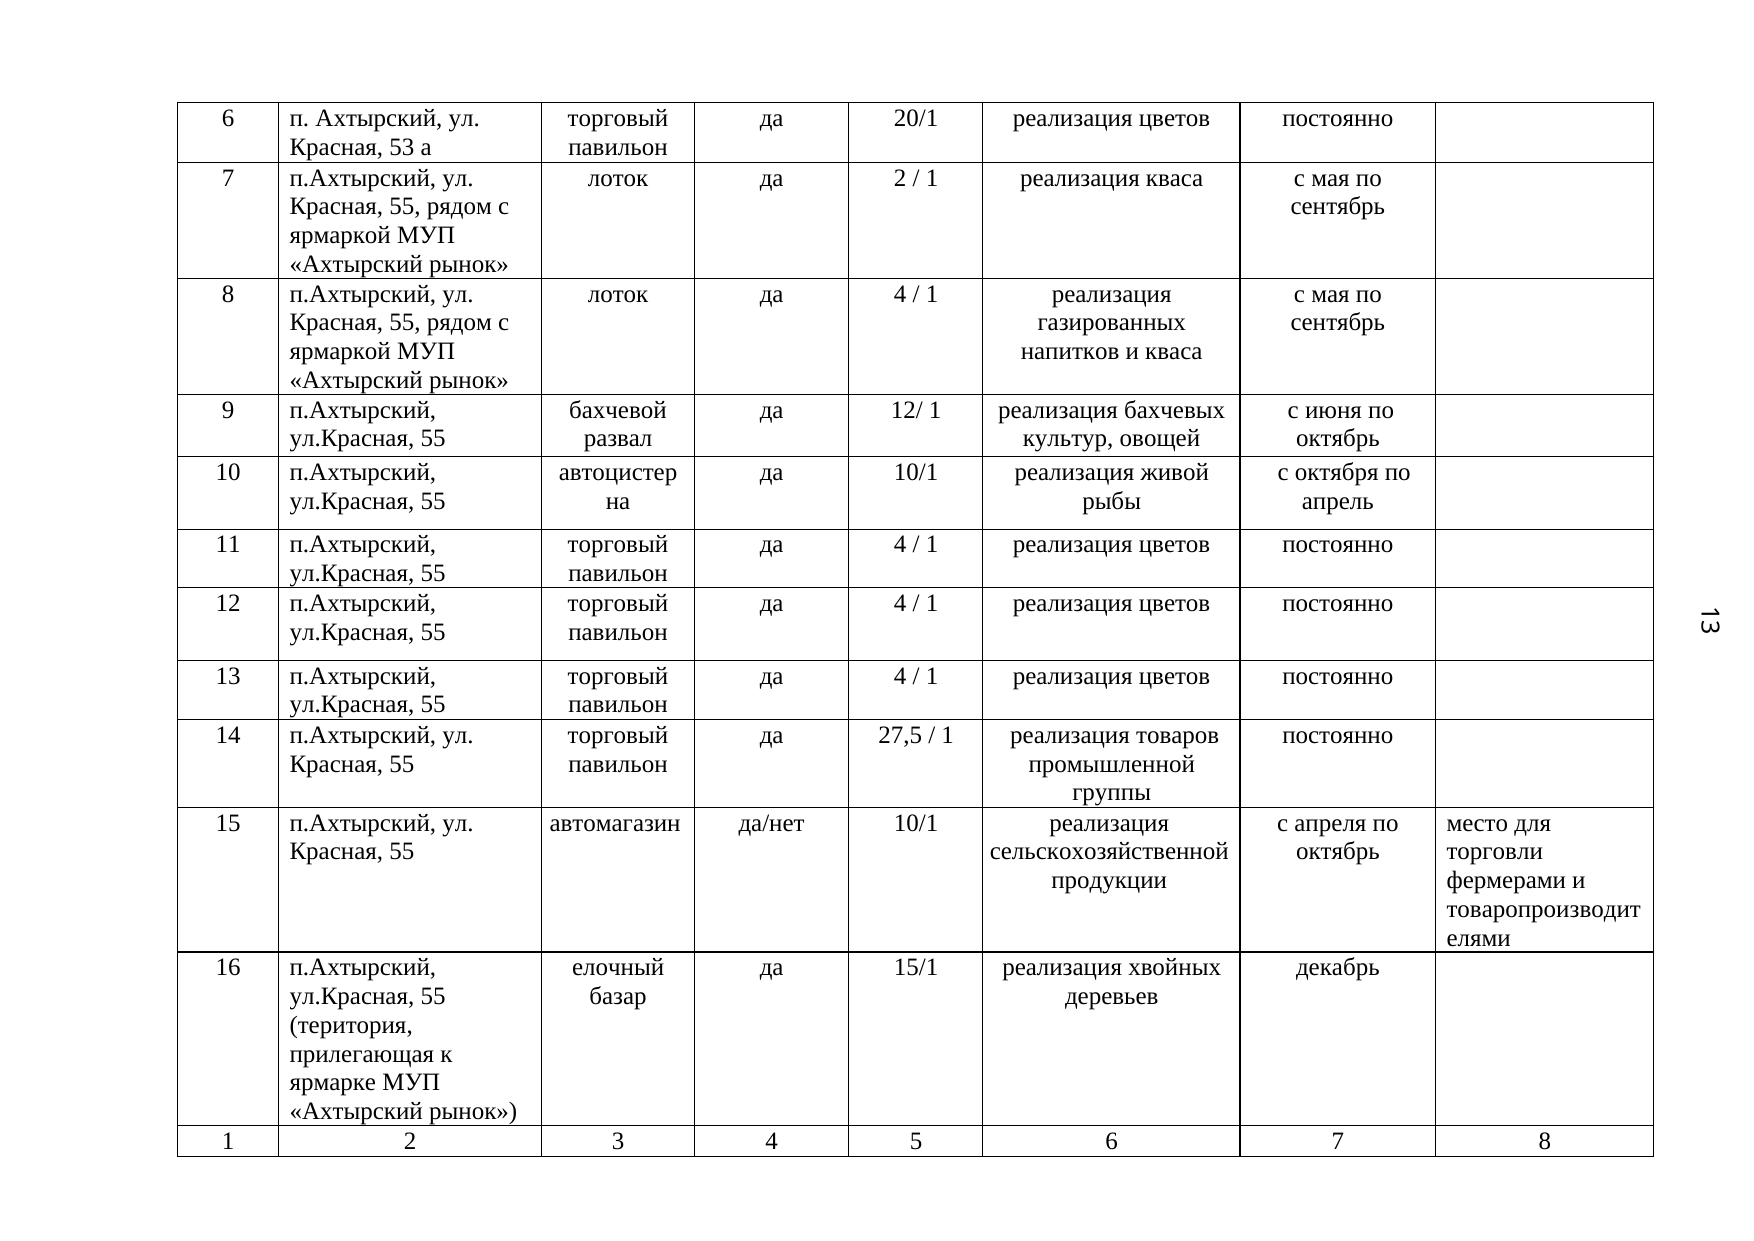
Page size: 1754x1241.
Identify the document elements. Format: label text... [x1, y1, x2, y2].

table_cell [1436, 720, 1653, 807]
table_cell 15 [178, 808, 278, 951]
table_cell 20/1 [849, 103, 982, 162]
table_cell 6 [178, 103, 278, 162]
table_cell постоянно [1241, 661, 1435, 719]
table_cell да [695, 953, 848, 1125]
table_cell торговый павильон [542, 720, 694, 807]
table_cell торговый павильон [542, 661, 694, 719]
table_cell постоянно [1241, 720, 1435, 807]
table_cell 4 [695, 1126, 848, 1156]
table_cell с октября по апрель [1241, 457, 1435, 528]
table_cell реализация цветов [983, 103, 1239, 162]
table_cell 16 [178, 953, 278, 1125]
table_cell да [695, 279, 848, 394]
table_cell [1436, 457, 1653, 528]
table_cell да [695, 530, 848, 587]
table_cell 3 [542, 1126, 694, 1156]
table_cell п.Ахтырский, ул. Красная, 55, рядом с ярмаркой МУП «Ахтырский рынок» [279, 163, 541, 278]
table_cell 2 / 1 [849, 163, 982, 278]
table_cell с апреля по октябрь [1241, 808, 1435, 951]
table_cell реализация кваса [983, 163, 1239, 278]
table_cell да [695, 720, 848, 807]
table_cell 10/1 [849, 457, 982, 528]
table_cell с мая по сентябрь [1241, 163, 1435, 278]
table_cell п.Ахтырский, ул. Красная, 55, рядом с ярмаркой МУП «Ахтырский рынок» [279, 279, 541, 394]
table_cell реализация газированных напитков и кваса [983, 279, 1239, 394]
table_cell 13 [178, 661, 278, 719]
table_cell торговый павильон [542, 588, 694, 660]
table_cell 7 [178, 163, 278, 278]
table_cell 14 [178, 720, 278, 807]
table_cell да [695, 661, 848, 719]
table_cell да [695, 395, 848, 456]
table_cell реализация бахчевых культур, овощей [983, 395, 1239, 456]
table_cell 4 / 1 [849, 530, 982, 587]
table_cell п.Ахтырский, ул.Красная, 55 [279, 588, 541, 660]
table_cell декабрь [1241, 953, 1435, 1125]
table_cell да [695, 588, 848, 660]
table_cell п.Ахтырский, ул.Красная, 55 [279, 457, 541, 528]
table_cell 4 / 1 [849, 661, 982, 719]
table_cell постоянно [1241, 530, 1435, 587]
table_cell [1436, 588, 1653, 660]
table_cell п. Ахтырский, ул. Красная, 53 а [279, 103, 541, 162]
table_cell 9 [178, 395, 278, 456]
table_cell 15/1 [849, 953, 982, 1125]
table_cell с июня по октябрь [1241, 395, 1435, 456]
table_cell автомагазин [542, 808, 694, 951]
table_cell да [695, 103, 848, 162]
table_cell лоток [542, 279, 694, 394]
table_cell п.Ахтырский, ул.Красная, 55 [279, 661, 541, 719]
table_cell [1436, 530, 1653, 587]
table_cell да [695, 457, 848, 528]
table_cell 2 [279, 1126, 541, 1156]
table_cell [1436, 661, 1653, 719]
table_cell постоянно [1241, 103, 1435, 162]
table_cell п.Ахтырский, ул. Красная, 55 [279, 720, 541, 807]
table_cell торговый павильон [542, 530, 694, 587]
table_cell п.Ахтырский, ул. Красная, 55 [279, 808, 541, 951]
table_cell торговый павильон [542, 103, 694, 162]
table_cell 6 [983, 1126, 1239, 1156]
table_cell да [695, 163, 848, 278]
table_cell реализация цветов [983, 661, 1239, 719]
table_cell 12 [178, 588, 278, 660]
table_cell 8 [178, 279, 278, 394]
table_cell реализация товаров промышленной группы [983, 720, 1239, 807]
table_cell 4 / 1 [849, 588, 982, 660]
table_cell п.Ахтырский, ул.Красная, 55 [279, 530, 541, 587]
table_cell реализация цветов [983, 588, 1239, 660]
table_cell [1436, 163, 1653, 278]
table_cell [1436, 103, 1653, 162]
table_cell [1436, 953, 1653, 1125]
table_cell реализация сельскохозяйственной продукции [983, 808, 1239, 951]
table_cell 8 [1436, 1126, 1653, 1156]
table_cell 11 [178, 530, 278, 587]
table_cell п.Ахтырский, ул.Красная, 55 (територия, прилегающая к ярмарке МУП «Ахтырский рынок») [279, 953, 541, 1125]
table_cell реализация хвойных деревьев [983, 953, 1239, 1125]
table_cell 5 [849, 1126, 982, 1156]
table_cell 4 / 1 [849, 279, 982, 394]
table_cell место для торговли фермерами и товаропроизводителями [1436, 808, 1653, 951]
table_cell [1436, 279, 1653, 394]
table_cell 7 [1241, 1126, 1435, 1156]
table_cell п.Ахтырский, ул.Красная, 55 [279, 395, 541, 456]
table_cell 1 [178, 1126, 278, 1156]
table_cell автоцистерна [542, 457, 694, 528]
table_cell 10/1 [849, 808, 982, 951]
table_cell с мая по сентябрь [1241, 279, 1435, 394]
table_cell реализация цветов [983, 530, 1239, 587]
table_cell бахчевой развал [542, 395, 694, 456]
table_cell [1436, 395, 1653, 456]
table_cell лоток [542, 163, 694, 278]
table_cell 10 [178, 457, 278, 528]
table_cell 27,5 / 1 [849, 720, 982, 807]
table_cell да/нет [695, 808, 848, 951]
table_cell елочный базар [542, 953, 694, 1125]
table_cell 12/ 1 [849, 395, 982, 456]
table_cell постоянно [1241, 588, 1435, 660]
table_cell реализация живой рыбы [983, 457, 1239, 528]
